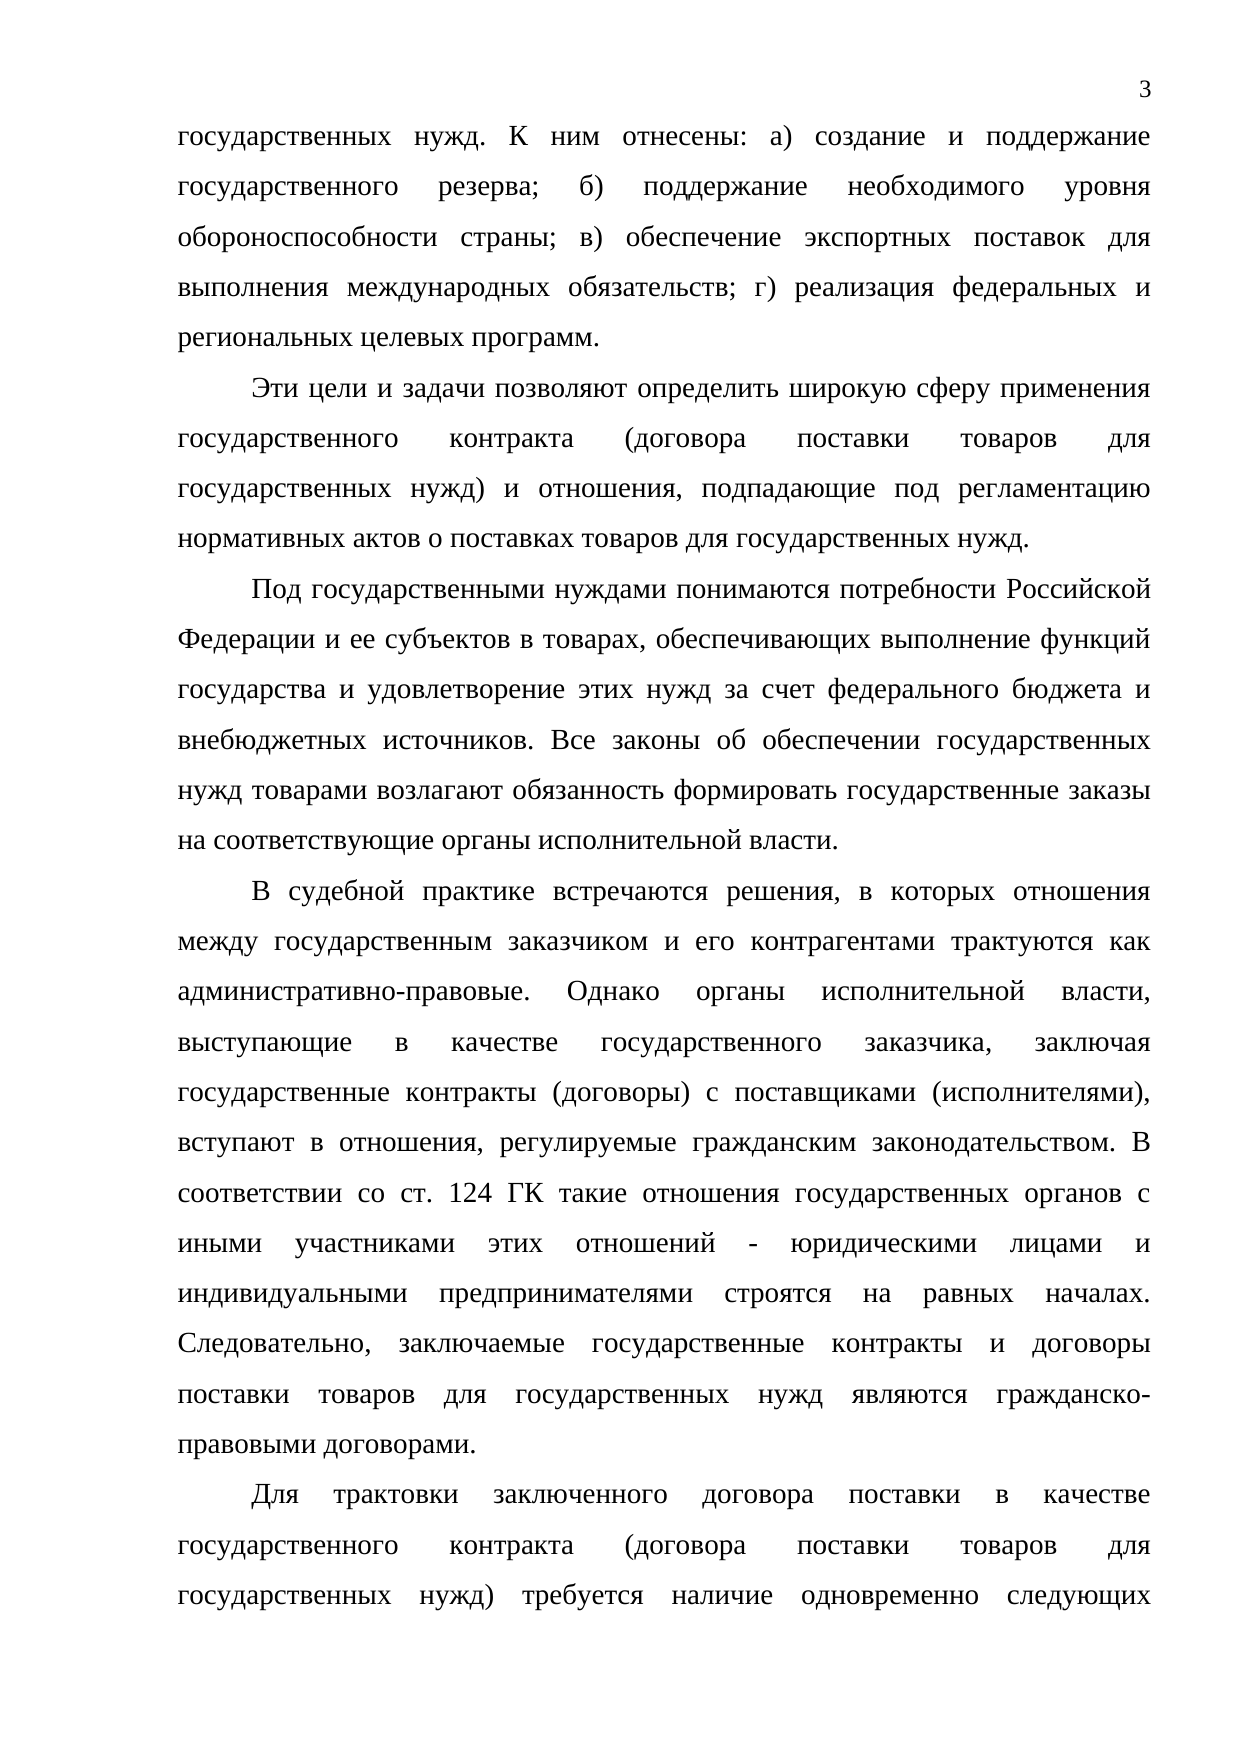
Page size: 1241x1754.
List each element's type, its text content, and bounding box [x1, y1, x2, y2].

text Под государственными нуждами понимаются потребности Российской Федерации и ее субъектов в товарах, обеспечивающих выполнение функций государства и удовлетворение этих нужд за счет федерального бюджета и внебюджетных источников. Все законы об обеспечении государственных нужд товарами возлагают обязанность формировать государственные заказы на соответствующие органы исполнительной власти. [177, 571, 1152, 856]
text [177, 1477, 1152, 1611]
text Эти цели и задачи позволяют определить широкую сферу применения государственного контракта (договора поставки товаров для государственных нужд) и отношения, подпадающие под регламентацию нормативных актов о поставках товаров для государственных нужд. [177, 370, 1152, 554]
text В судебной практике встречаются решения, в которых отношения между государственным заказчиком и его контрагентами трактуются как административно-правовые. Однако органы исполнительной власти, выступающие в качестве государственного заказчика, заключая государственные контракты (договоры) с поставщиками (исполнителями), вступают в отношения, регулируемые гражданским законодательством. В соответствии со ст. 124 ГК такие отношения государственных органов с иными участниками этих отношений - юридическими лицами и индивидуальными предпринимателями строятся на равных началах. Следовательно, заключаемые государственные контракты и договоры поставки товаров для государственных нужд являются гражданско-правовыми договорами. [177, 873, 1152, 1460]
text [177, 118, 1152, 353]
